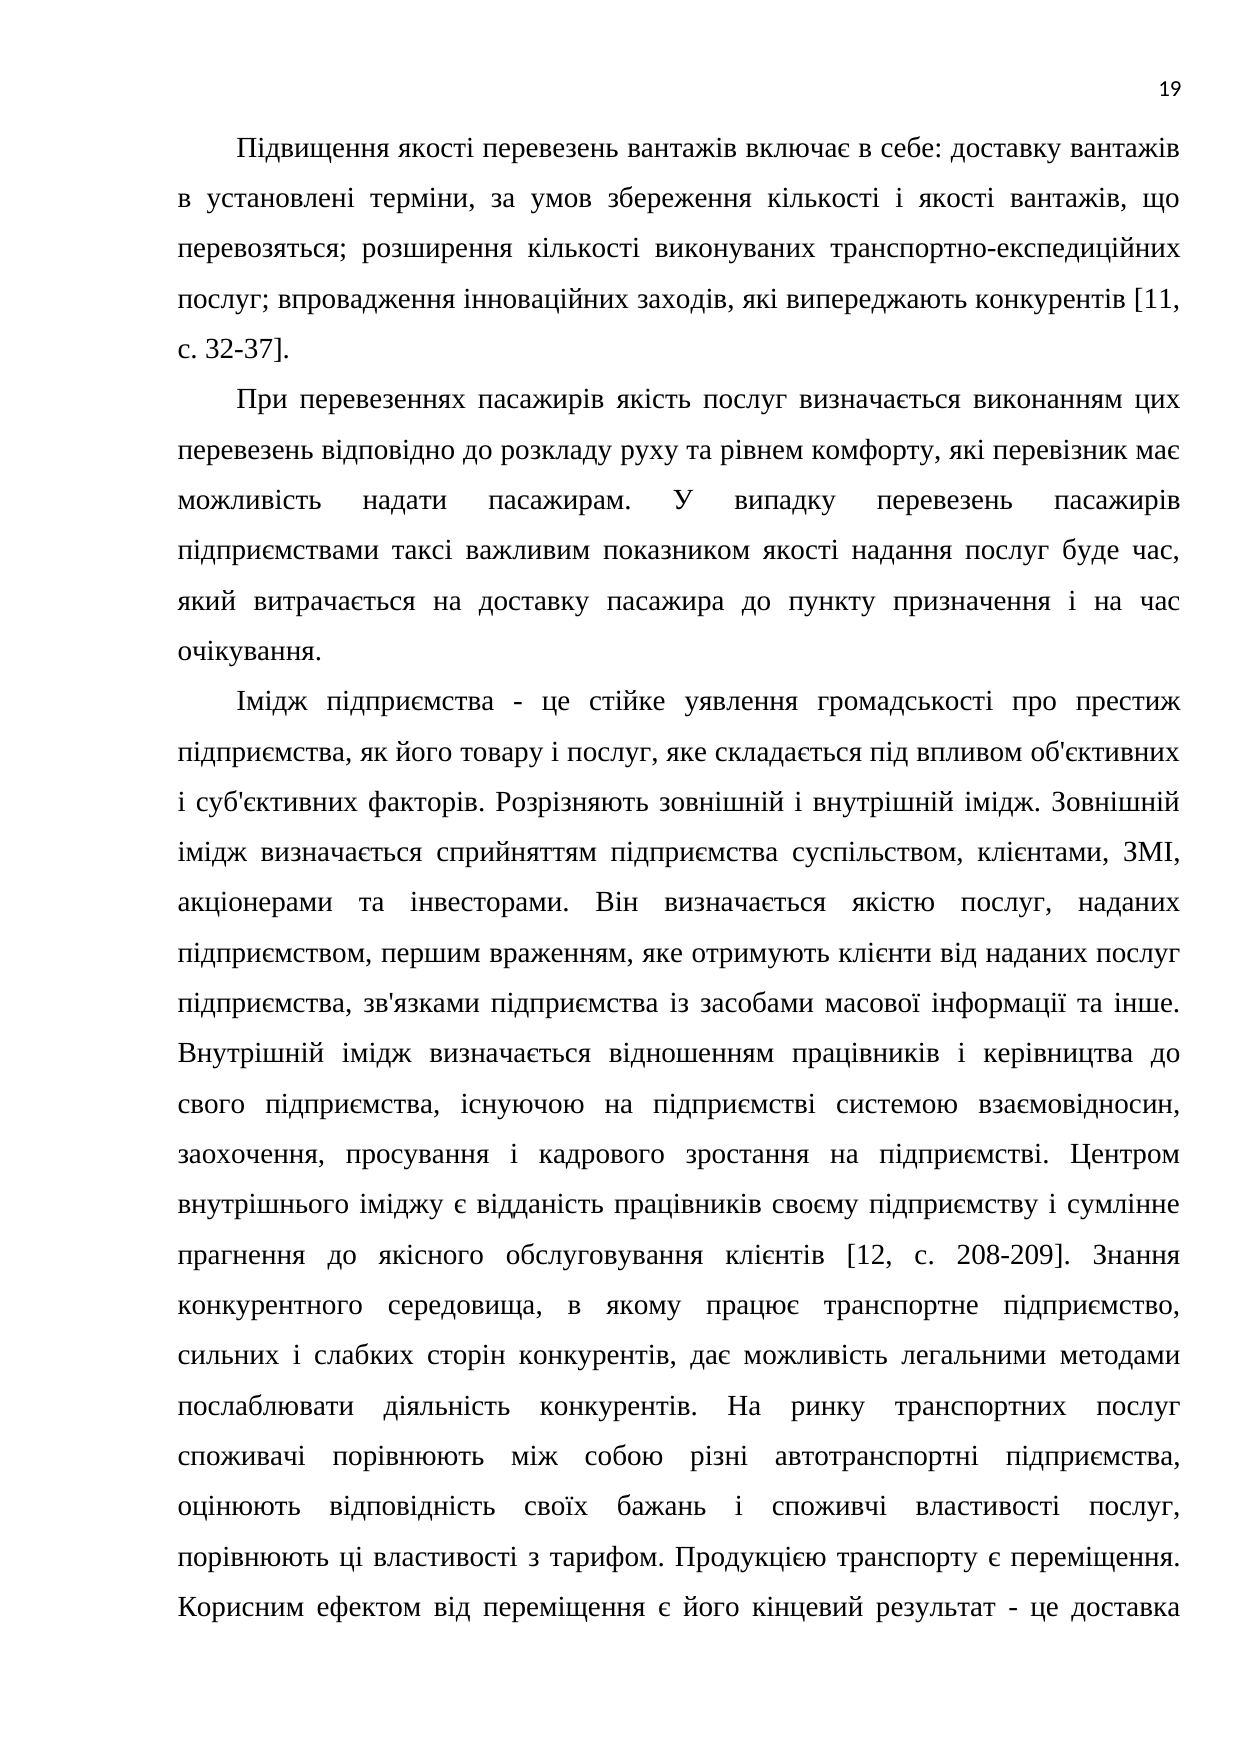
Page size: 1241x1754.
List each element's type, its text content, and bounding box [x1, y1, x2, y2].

text Підвищення якості перевезень вантажів включає в себе: доставку вантажів в установлені терміни, за умов збереження кількості і якості вантажів, що перевозяться; розширення кількості виконуваних транспортно-експедиційних послуг; впровадження інноваційних заходів, які випереджають конкурентів [11, с. 32-37]. [177, 130, 1181, 365]
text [177, 683, 1181, 1622]
text При перевезеннях пасажирів якість послуг визначається виконанням цих перевезень відповідно до розкладу руху та рівнем комфорту, які перевізник має можливість надати пасажирам. У випадку перевезень пасажирів підприємствами таксі важливим показником якості надання послуг буде час, який витрачається на доставку пасажира до пункту призначення і на час очікування. [177, 381, 1181, 667]
